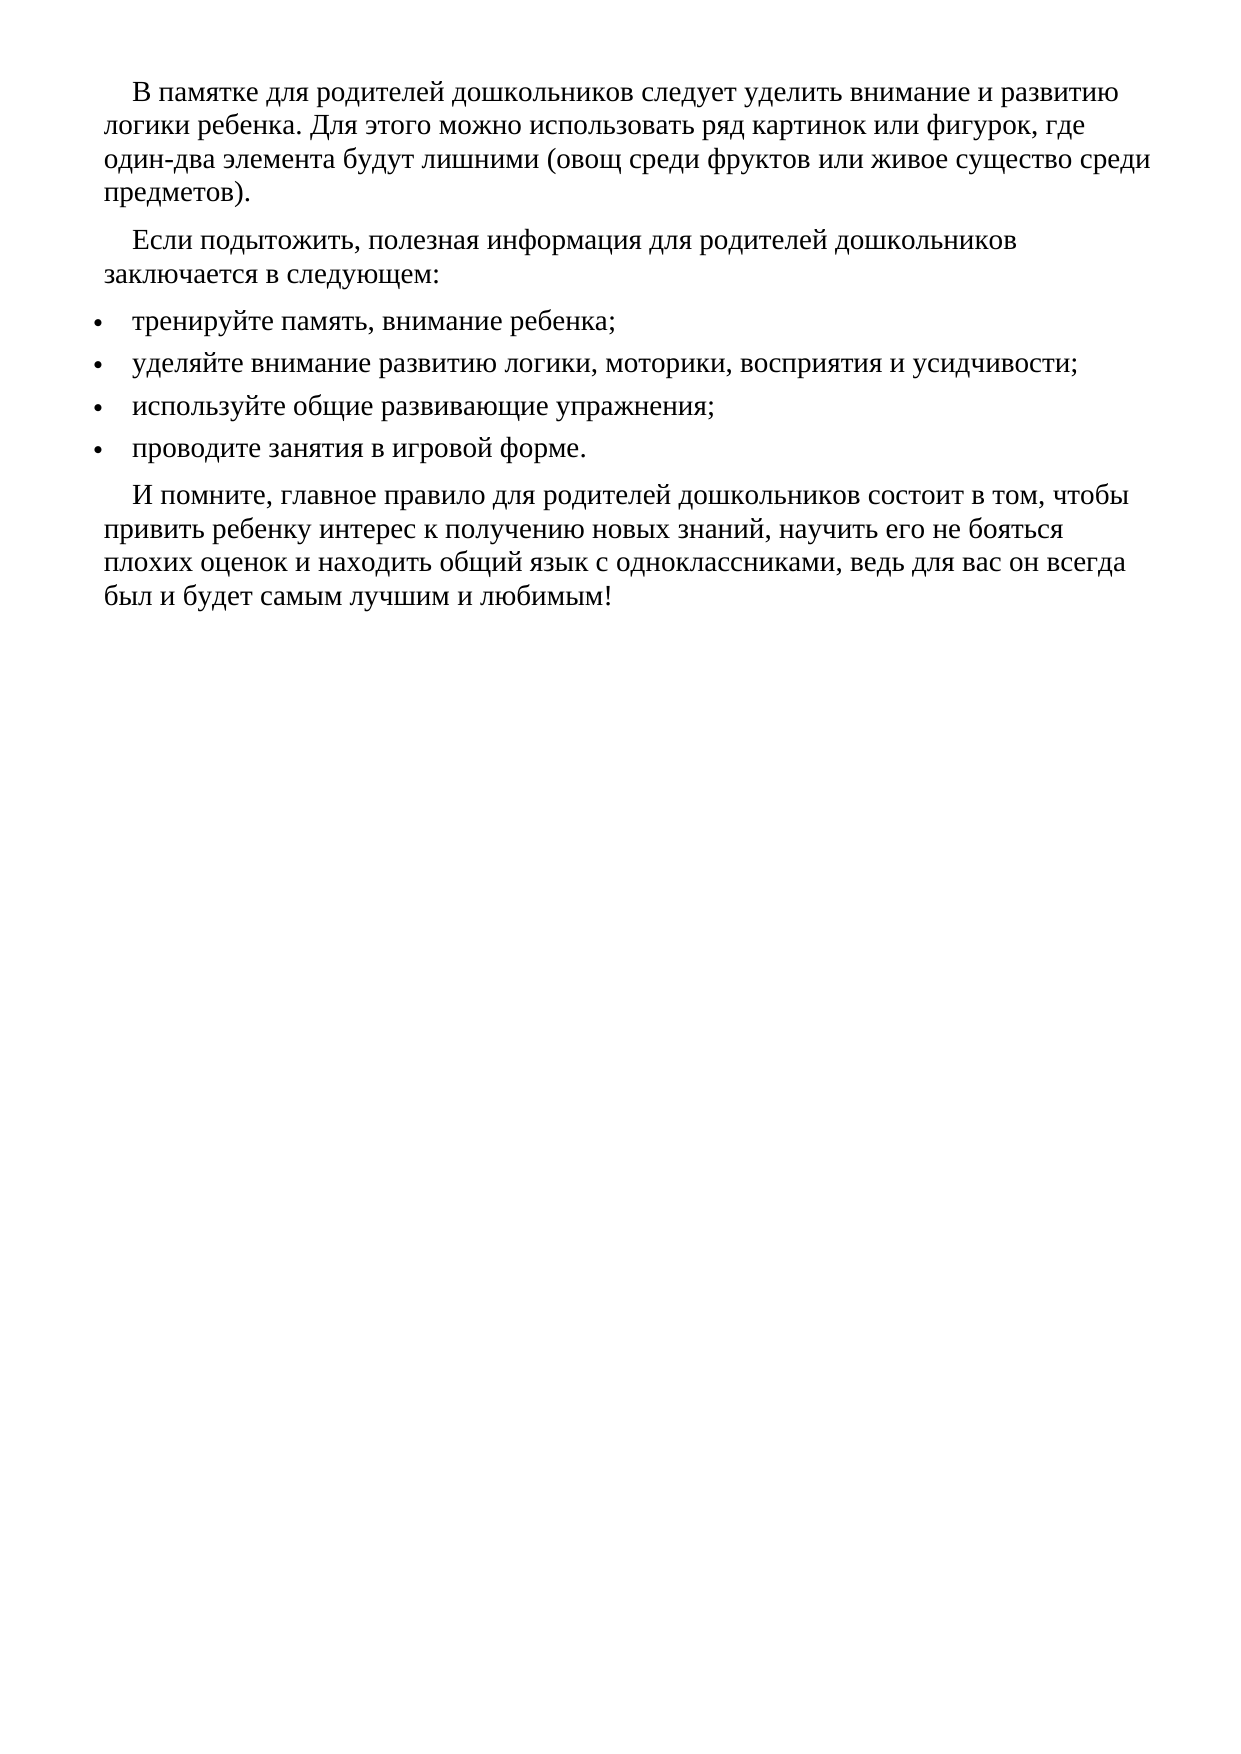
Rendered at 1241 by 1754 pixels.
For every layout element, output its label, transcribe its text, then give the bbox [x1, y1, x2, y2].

list используйте общие развивающие упражнения; [94, 388, 1152, 421]
text И помните, главное правило для родителей дошкольников состоит в том, чтобы привить ребенку интерес к получению новых знаний, научить его не бояться плохих оценок и находить общий язык с одноклассниками, ведь для вас он всегда был и будет самым лучшим и любимым! [103, 477, 1152, 612]
text В памятке для родителей дошкольников следует уделить внимание и развитию логики ребенка. Для этого можно использовать ряд картинок или фигурок, где один-два элемента будут лишними (овощ среди фруктов или живое существо среди предметов). [103, 74, 1152, 208]
list тренируйте память, внимание ребенка; [94, 303, 1152, 337]
list уделяйте внимание развитию логики, моторики, восприятия и усидчивости; [94, 346, 1152, 379]
list проводите занятия в игровой форме. [94, 430, 1152, 463]
text Если подытожить, полезная информация для родителей дошкольников заключается в следующем: [103, 222, 1152, 289]
